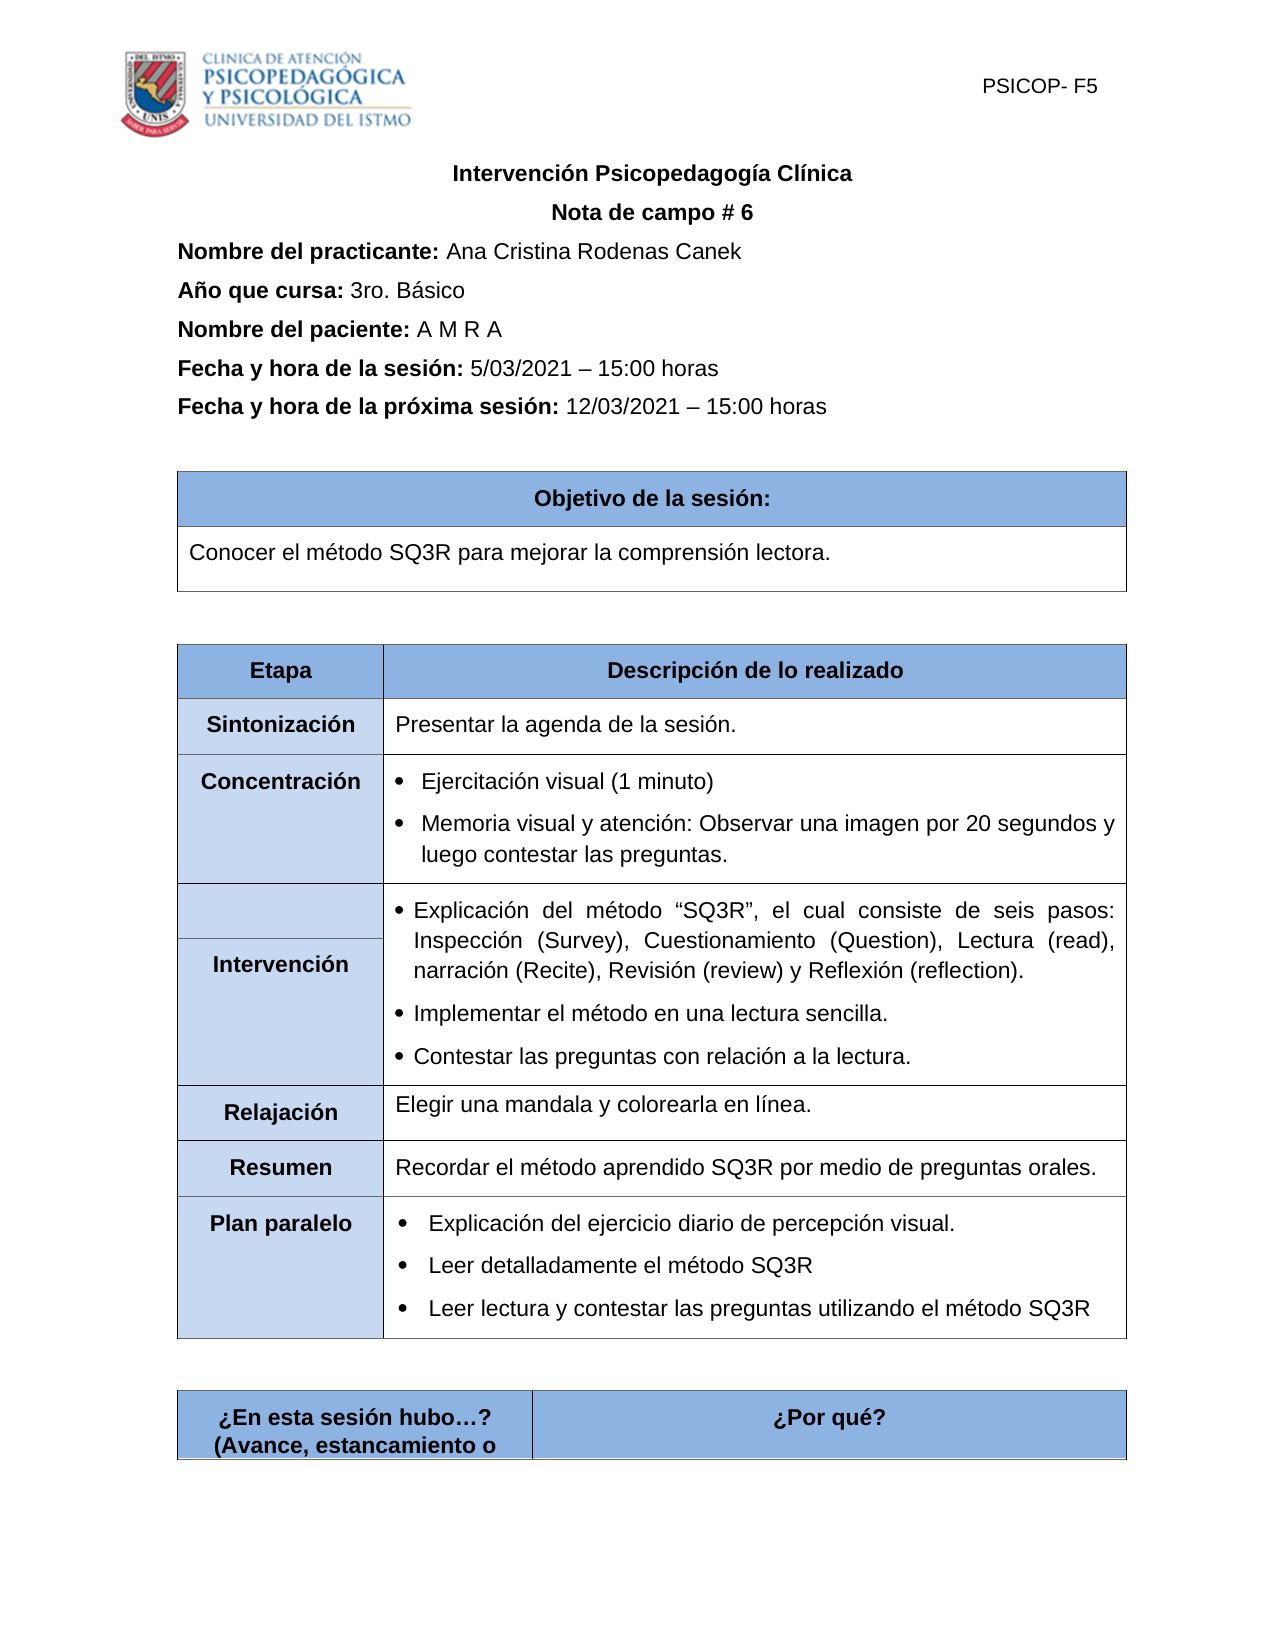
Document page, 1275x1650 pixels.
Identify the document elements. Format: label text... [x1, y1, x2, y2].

table_cell Presentar la agenda de la sesión. [384, 699, 1126, 754]
table_cell Relajación [178, 1086, 383, 1140]
table_cell Elegir una mandala y colorearla en línea. [384, 1086, 1126, 1140]
table_header ¿Por qué? [533, 1391, 1126, 1458]
text Fecha y hora de la próxima sesión: 12/03/2021 – 15:00 horas [177, 393, 1127, 420]
table_cell Sintonización [178, 699, 383, 754]
table_header Objetivo de la sesión: [178, 472, 1126, 526]
table_cell Explicación del ejercicio diario de percepción visual. Leer detalladamente el método SQ3R Leer lectura y contestar las preguntas utilizando el método SQ3R [384, 1197, 1126, 1338]
table_cell Resumen [178, 1141, 383, 1196]
table_cell Ejercitación visual (1 minuto) Memoria visual y atención: Observar una imagen por 20 segundos y luego contestar las preguntas. [384, 755, 1126, 883]
table_cell Recordar el método aprendido SQ3R por medio de preguntas orales. [384, 1141, 1126, 1196]
table_header Etapa [178, 645, 383, 698]
text Intervención Psicopedagogía Clínica [177, 160, 1127, 187]
text Fecha y hora de la sesión: 5/03/2021 – 15:00 horas [177, 354, 1127, 381]
picture [65, 20, 437, 148]
table_cell Intervención [178, 939, 383, 1085]
table_header Descripción de lo realizado [384, 645, 1126, 698]
table_header ¿En esta sesión hubo…? (Avance, estancamiento o retroceso) [178, 1391, 532, 1458]
text Año que cursa: 3ro. Básico [177, 277, 1127, 303]
table_cell Concentración [178, 755, 383, 883]
table_cell [178, 884, 383, 938]
text Nota de campo # 6 [177, 199, 1127, 225]
table_cell Plan paralelo [178, 1197, 383, 1338]
table_cell Explicación del método “SQ3R”, el cual consiste de seis pasos: Inspección (Survey), Cuestionamiento (Question), Lectura (read), narración (Recite), Revisión (review) y Reflexión (reflection). Implementar el método en una lectura sencilla. Contestar las preguntas con relación a la lectura. [384, 884, 1126, 1085]
table_cell Conocer el método SQ3R para mejorar la comprensión lectora. [178, 527, 1126, 591]
text Nombre del practicante: Ana Cristina Rodenas Canek [177, 238, 1127, 264]
text Nombre del paciente: A M R A [177, 316, 1127, 342]
